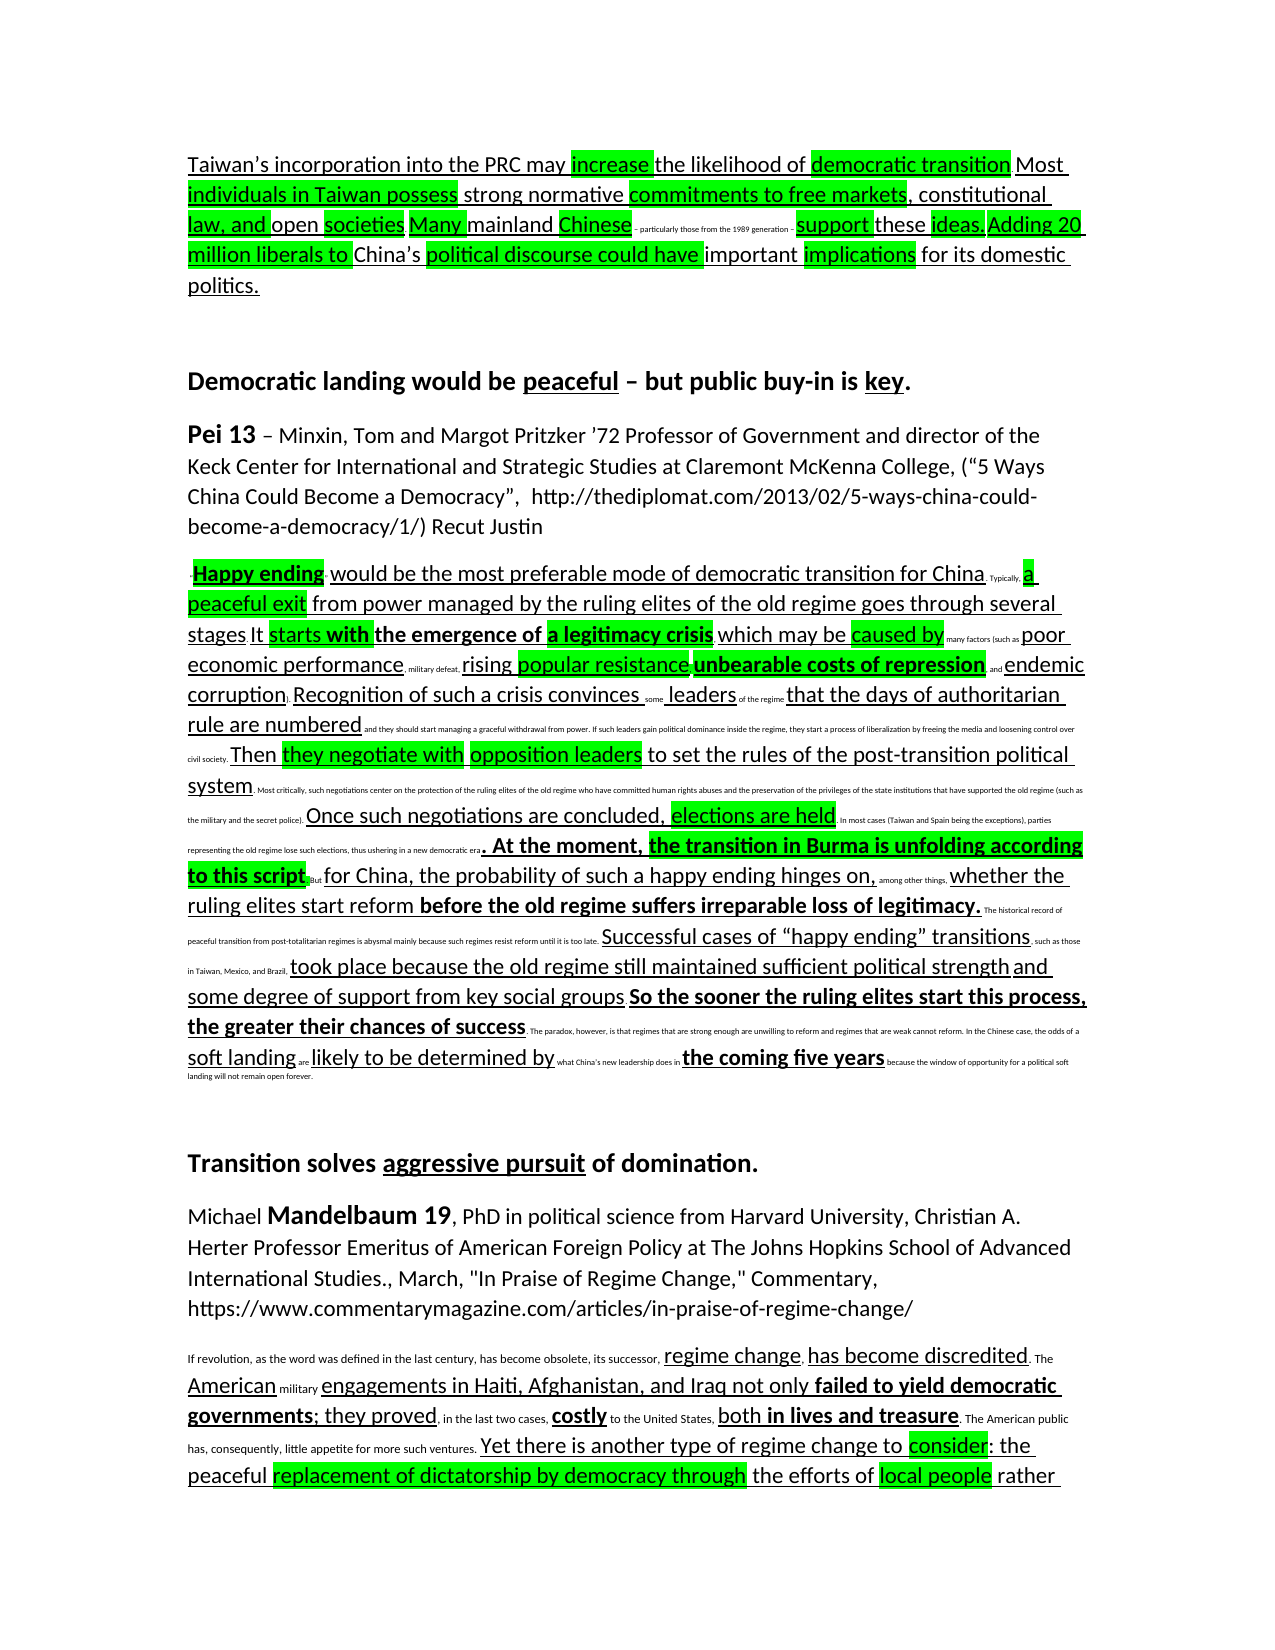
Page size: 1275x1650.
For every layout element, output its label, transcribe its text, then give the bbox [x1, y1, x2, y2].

text Michael Mandelbaum 19, PhD in political science from Harvard University, Christian A. Herter Professor Emeritus of American Foreign Policy at The Johns Hopkins School of Advanced International Studies., March, "In Praise of Regime Change," Commentary, https://www.commentarymagazine.com/articles/in-praise-of-regime-change/ [187, 1198, 1087, 1322]
subtitle Transition solves aggressive pursuit of domination. [187, 1146, 1087, 1179]
text “Happy ending” would be the most preferable mode of democratic transition for China. Typically, a peaceful exit from power managed by the ruling elites of the old regime goes through several stages. It starts with the emergence of a legitimacy crisis, which may be caused by many factors (such as poor economic performance, military defeat, rising popular resistance, unbearable costs of repression, and endemic corruption). Recognition of such a crisis convinces some leaders of the regime that the days of authoritarian rule are numbered and they should start managing a graceful withdrawal from power. If such leaders gain political dominance inside the regime, they start a process of liberalization by freeing the media and loosening control over civil society. Then they negotiate with opposition leaders to set the rules of the post-transition political system. Most critically, such negotiations center on the protection of the ruling elites of the old regime who have committed human rights abuses and the preservation of the privileges of the state institutions that have supported the old regime (such as the military and the secret police). Once such negotiations are concluded, elections are held. In most cases (Taiwan and Spain being the exceptions), parties representing the old regime lose such elections, thus ushering in a new democratic era. At the moment, the transition in Burma is unfolding according to this script. But for China, the probability of such a happy ending hinges on, among other things, whether the ruling elites start reform before the old regime suffers irreparable loss of legitimacy. The historical record of peaceful transition from post-totalitarian regimes is abysmal mainly because such regimes resist reform until it is too late. Successful cases of “happy ending” transitions, such as those in Taiwan, Mexico, and Brazil, took place because the old regime still maintained sufficient political strength and some degree of support from key social groups. So the sooner the ruling elites start this process, the greater their chances of success. The paradox, however, is that regimes that are strong enough are unwilling to reform and regimes that are weak cannot reform. In the Chinese case, the odds of a soft landing are likely to be determined by what China’s new leadership does in the coming five years because the window of opportunity for a political soft landing will not remain open forever. [187, 559, 1087, 1082]
text Pei 13 – Minxin, Tom and Margot Pritzker ’72 Professor of Government and director of the Keck Center for International and Strategic Studies at Claremont McKenna College, (“5 Ways China Could Become a Democracy”, http://thediplomat.com/2013/02/5-ways-china-could-become-a-democracy/1/) Recut Justin [187, 417, 1087, 541]
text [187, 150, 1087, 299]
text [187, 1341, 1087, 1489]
subtitle Democratic landing would be peaceful – but public buy-in is key. [187, 364, 1087, 398]
